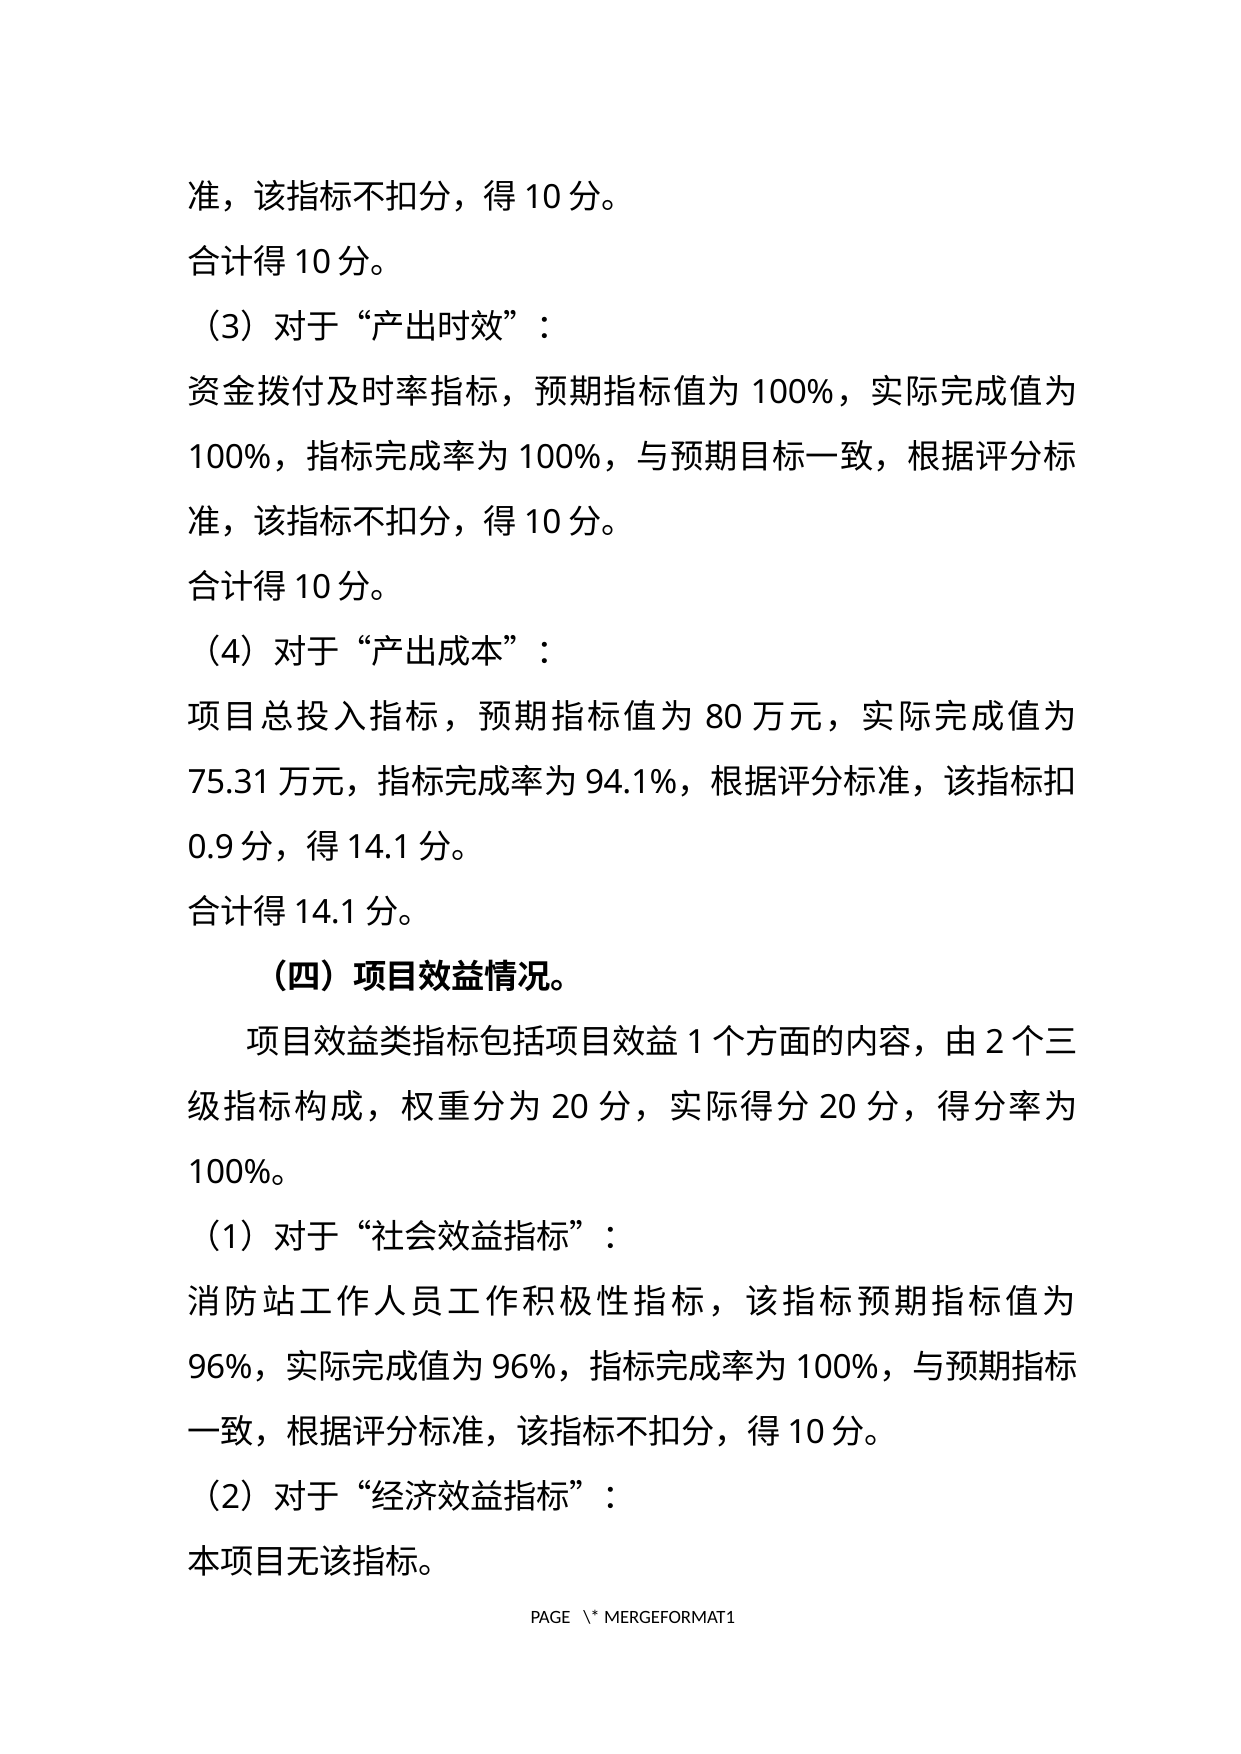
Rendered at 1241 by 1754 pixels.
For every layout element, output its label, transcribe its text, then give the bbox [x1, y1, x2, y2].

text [187, 162, 1078, 942]
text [187, 1007, 1078, 1592]
text （四）项目效益情况。 [187, 942, 1078, 1007]
